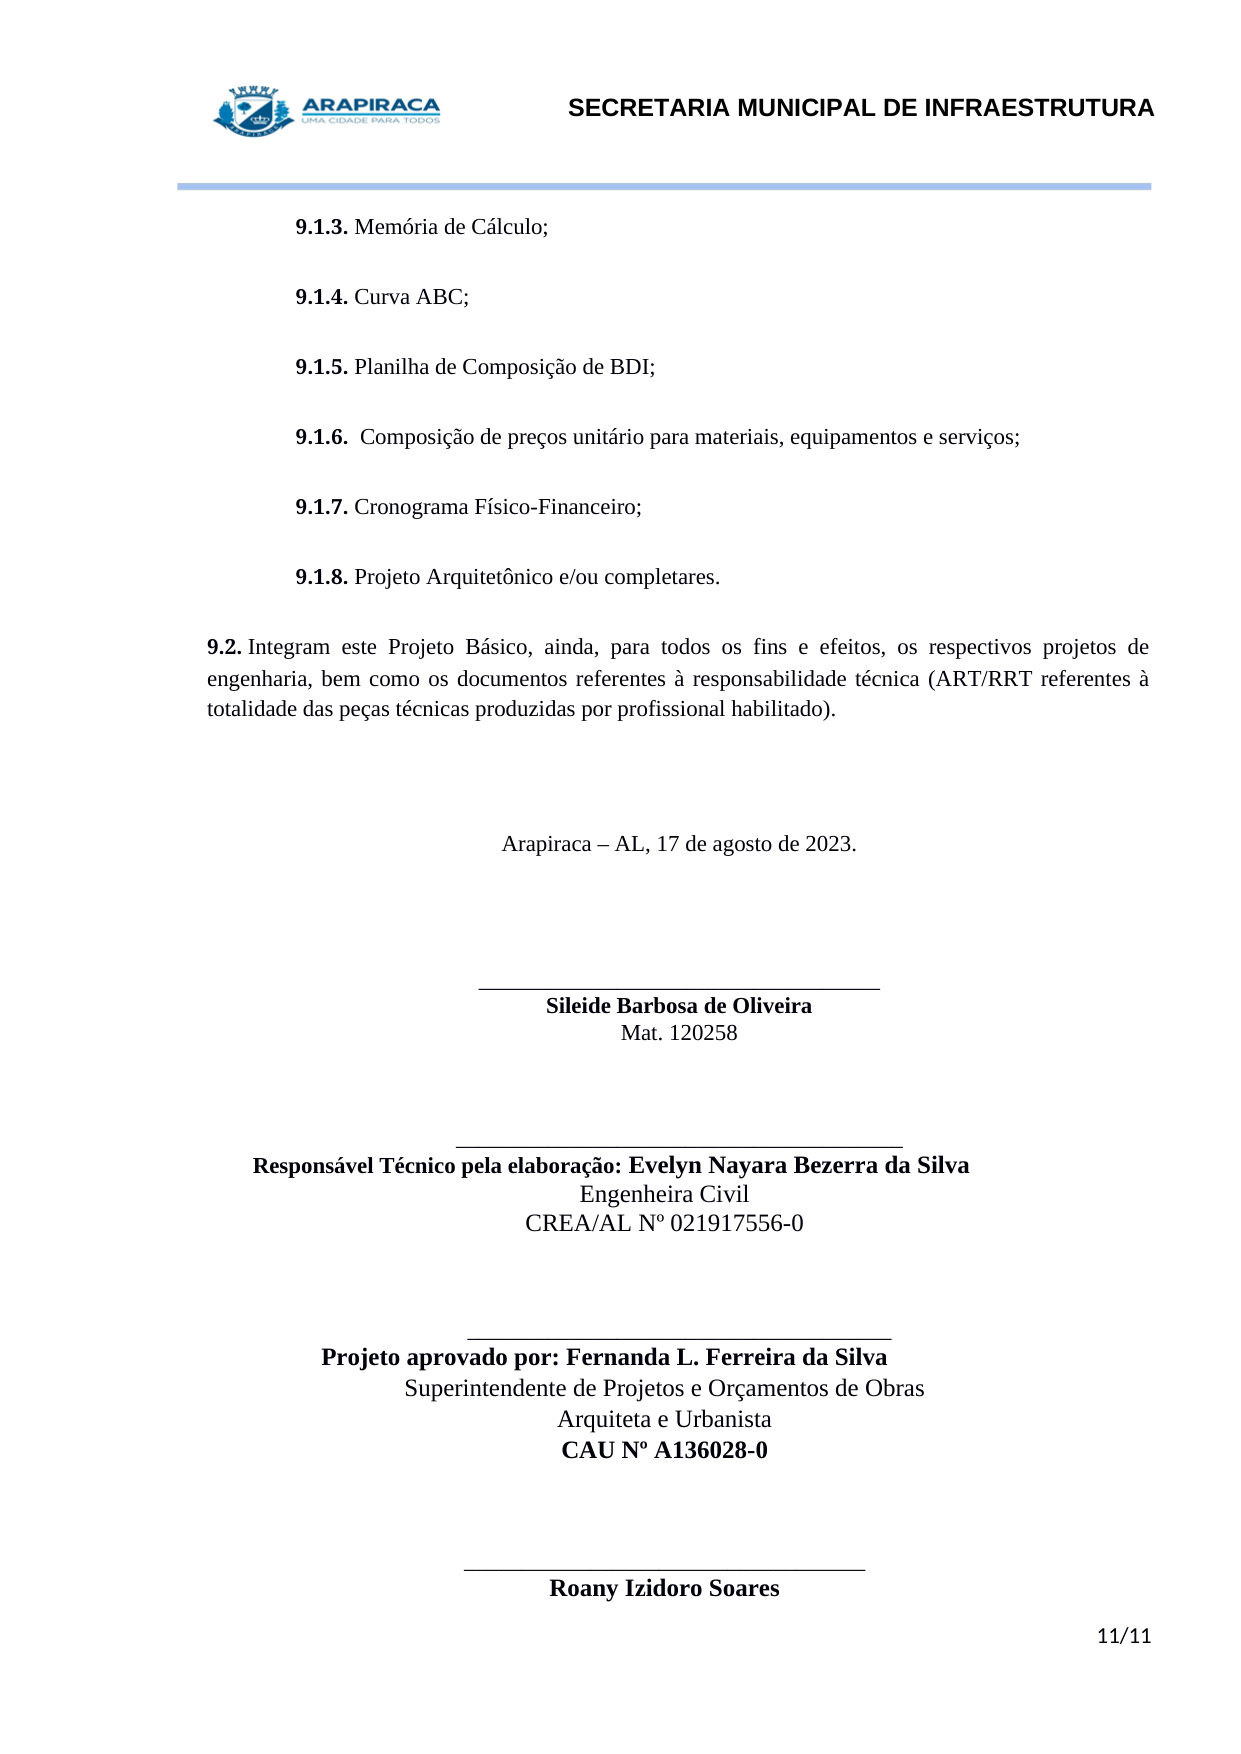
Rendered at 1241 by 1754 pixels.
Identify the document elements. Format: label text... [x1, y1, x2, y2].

list Curva ABC; [295, 282, 1152, 310]
picture [177, 183, 1152, 192]
text Engenheira Civil [177, 1179, 1152, 1208]
text ___________________________________ [177, 1547, 1152, 1573]
text Roany Izidoro Soares [177, 1573, 1152, 1602]
text CAU Nº A136028-0 [177, 1435, 1152, 1464]
text Responsável Técnico pela elaboração: Evelyn Nayara Bezerra da Silva [207, 1150, 1152, 1179]
text Superintendente de Projetos e Orçamentos de Obras [177, 1373, 1152, 1402]
text Arquiteta e Urbanista [177, 1404, 1152, 1433]
text Mat. 120258 [207, 1018, 1152, 1045]
text Arapiraca – AL, 17 de agosto de 2023. [207, 830, 1152, 857]
list Projeto Arquitetônico e/ou completares. [295, 562, 1152, 591]
list Cronograma Físico-Financeiro; [295, 492, 1152, 521]
text Projeto aprovado por: Fernanda L. Ferreira da Silva [177, 1342, 1152, 1371]
text CREA/AL Nº 021917556-0 [177, 1208, 1152, 1237]
picture [184, 73, 456, 156]
list Composição de preços unitário para materiais, equipamentos e serviços; [295, 422, 1152, 451]
list Integram este Projeto Básico, ainda, para todos os fins e efeitos, os respectivos projetos de engenharia, bem como os documentos referentes à responsabilidade técnica (ART/RRT referentes à totalidade das peças técnicas produzidas por profissional habilitado). [207, 632, 1152, 721]
list Planilha de Composição de BDI; [295, 352, 1152, 381]
list Memória de Cálculo; [295, 212, 1152, 240]
text _______________________________________ [207, 1124, 1152, 1150]
text ___________________________________ [207, 966, 1152, 992]
text _____________________________________ [207, 1316, 1152, 1342]
text Sileide Barbosa de Oliveira [207, 992, 1152, 1018]
